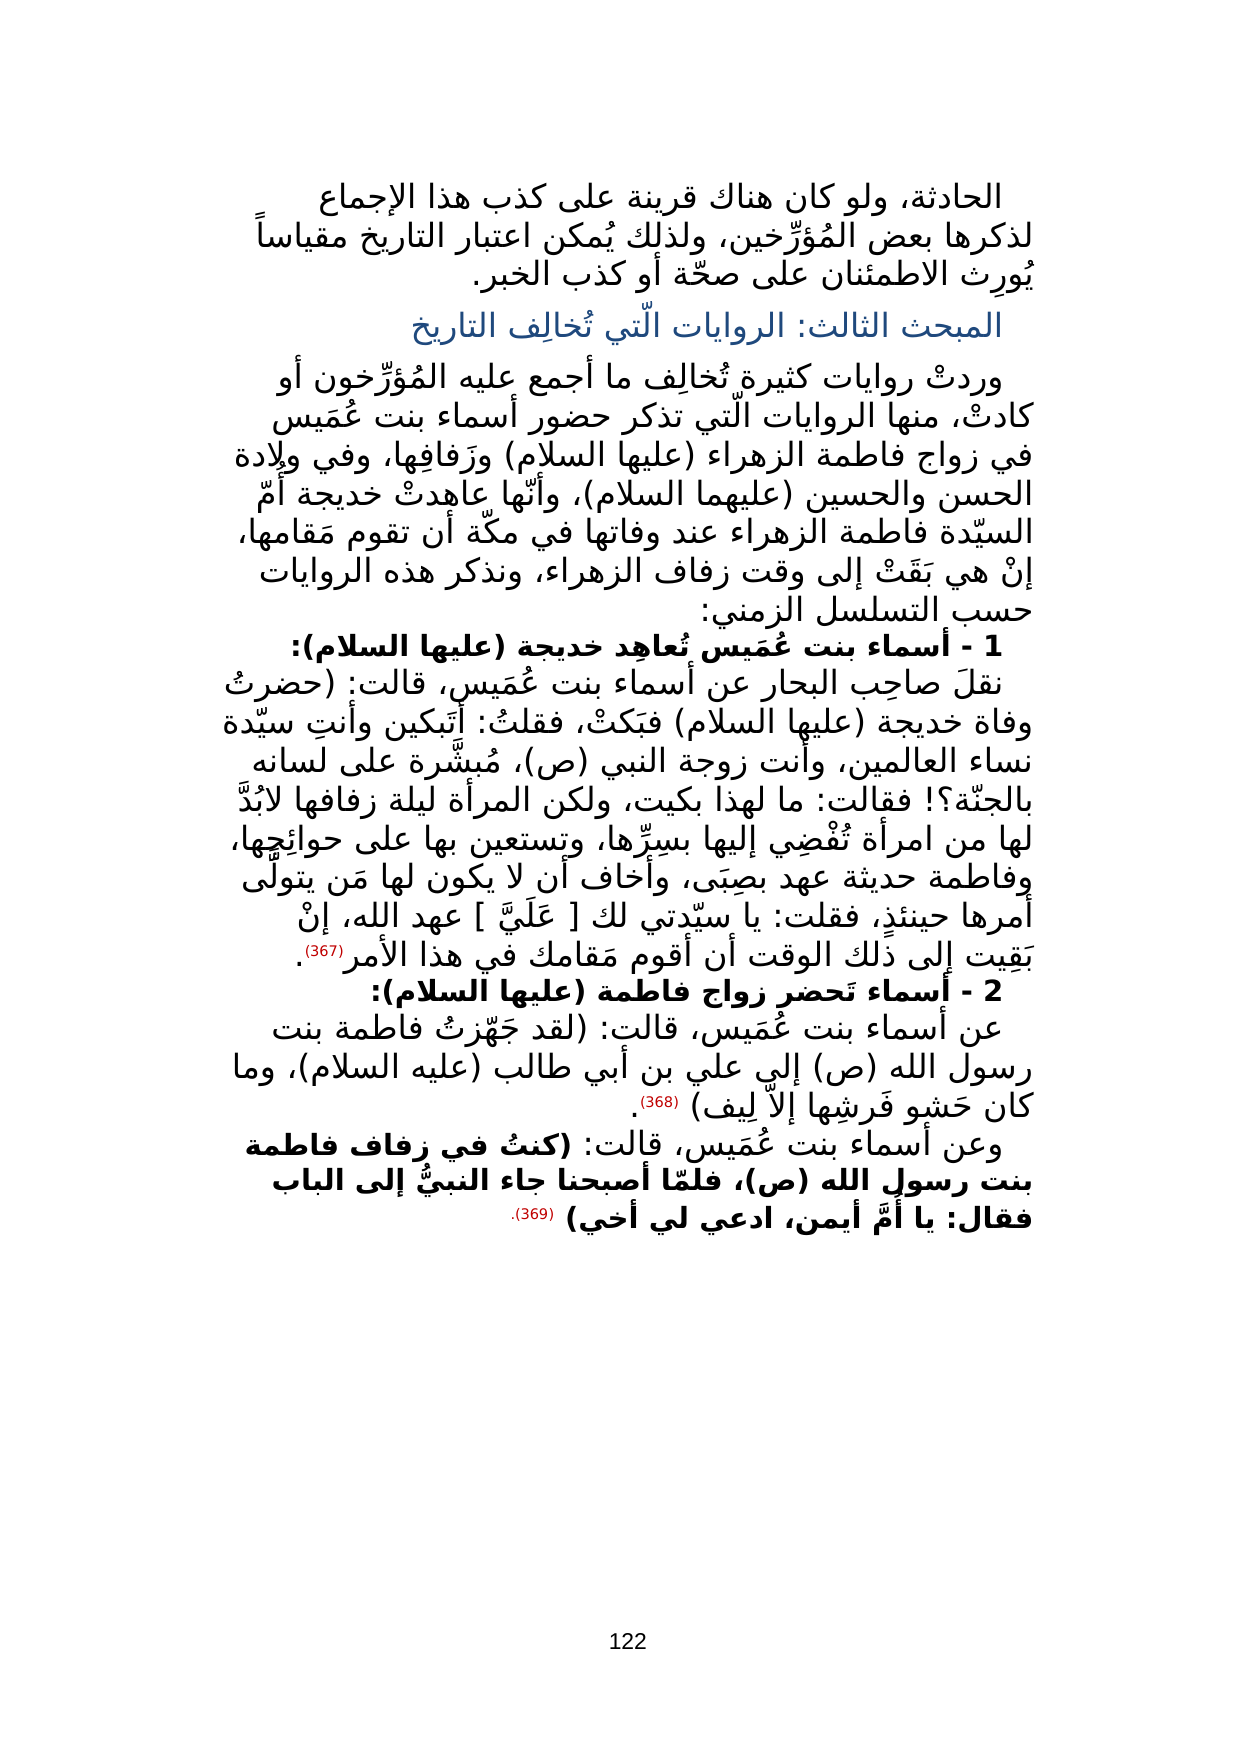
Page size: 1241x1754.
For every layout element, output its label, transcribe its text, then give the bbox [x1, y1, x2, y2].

text الحادثة، ولو كان هناك قرينة على كذب هذا الإجماع لذكرها بعض المُؤرِّخين، ولذلك يُمكن اعتبار التاريخ مقياساً يُورِث الاطمئنان على صحّة أو كذب الخبر. [222, 177, 1033, 294]
subtitle المبحث الثالث: الروايات الّتي تُخالِف التاريخ [222, 306, 1033, 345]
text نقلَ صاحِب البحار عن أسماء بنت عُمَيس، قالت: (حضرتُ وفاة خديجة (عليها السلام) فبَكتْ، فقلتُ: أتَبكين وأنتِ سيّدة نساء العالمين، وأنت زوجة النبي (ص)، مُبشَّرة على لسانه بالجنّة؟! فقالت: ما لهذا بكيت، ولكن المرأة ليلة زفافها لابُدَّ لها من امرأة تُفْضِي إليها بسِرِّها، وتستعين بها على حوائِجها، وفاطمة حديثة عهد بصِبَى، وأخاف أن لا يكون لها مَن يتولََّى أمرها حينئذٍ، فقلت: يا سيّدتي لك [ عَلَيَّ ] عهد الله، إنْ بَقِيت إلى ذلك الوقت أن أقوم مَقامك في هذا الأمر(367). [222, 663, 1033, 974]
text 2 - أسماء تَحضر زواج فاطمة (عليها السلام): [222, 974, 1033, 1008]
text وعن أسماء بنت عُمَيس، قالت: (كنتُ في زفاف فاطمة بنت رسول الله (ص)، فلمّا أصبحنا جاء النبيُّ إلى الباب فقال: يا أُمَّ أيمن، ادعي لي أخي) (369). [222, 1125, 1033, 1237]
text 1 - أسماء بنت عُمَيس تُعاهِد خديجة (عليها السلام): [222, 629, 1033, 663]
text عن أسماء بنت عُمَيس، قالت: (لقد جَهّزتُ فاطمة بنت رسول الله (ص) إلى علي بن أبي طالب (عليه السلام)، وما كان حَشو فَرشِها إلاّ لِيف) (368). [222, 1008, 1033, 1125]
text وردتْ روايات كثيرة تُخالِف ما أجمع عليه المُؤرِّخون أو كادتْ، منها الروايات الّتي تذكر حضور أسماء بنت عُمَيس في زواج فاطمة الزهراء (عليها السلام) وزَفافِها، وفي ولادة الحسن والحسين‏ (عليهما السلام)، وأنّها عاهدتْ خديجة أُمّ السيّدة فاطمة الزهراء عند وفاتها في مكّة أن تقوم مَقامها، إنْ هي بَقَتْ إلى وقت زفاف الزهراء، ونذكر هذه الروايات حسب التسلسل الزمني: [222, 358, 1033, 629]
